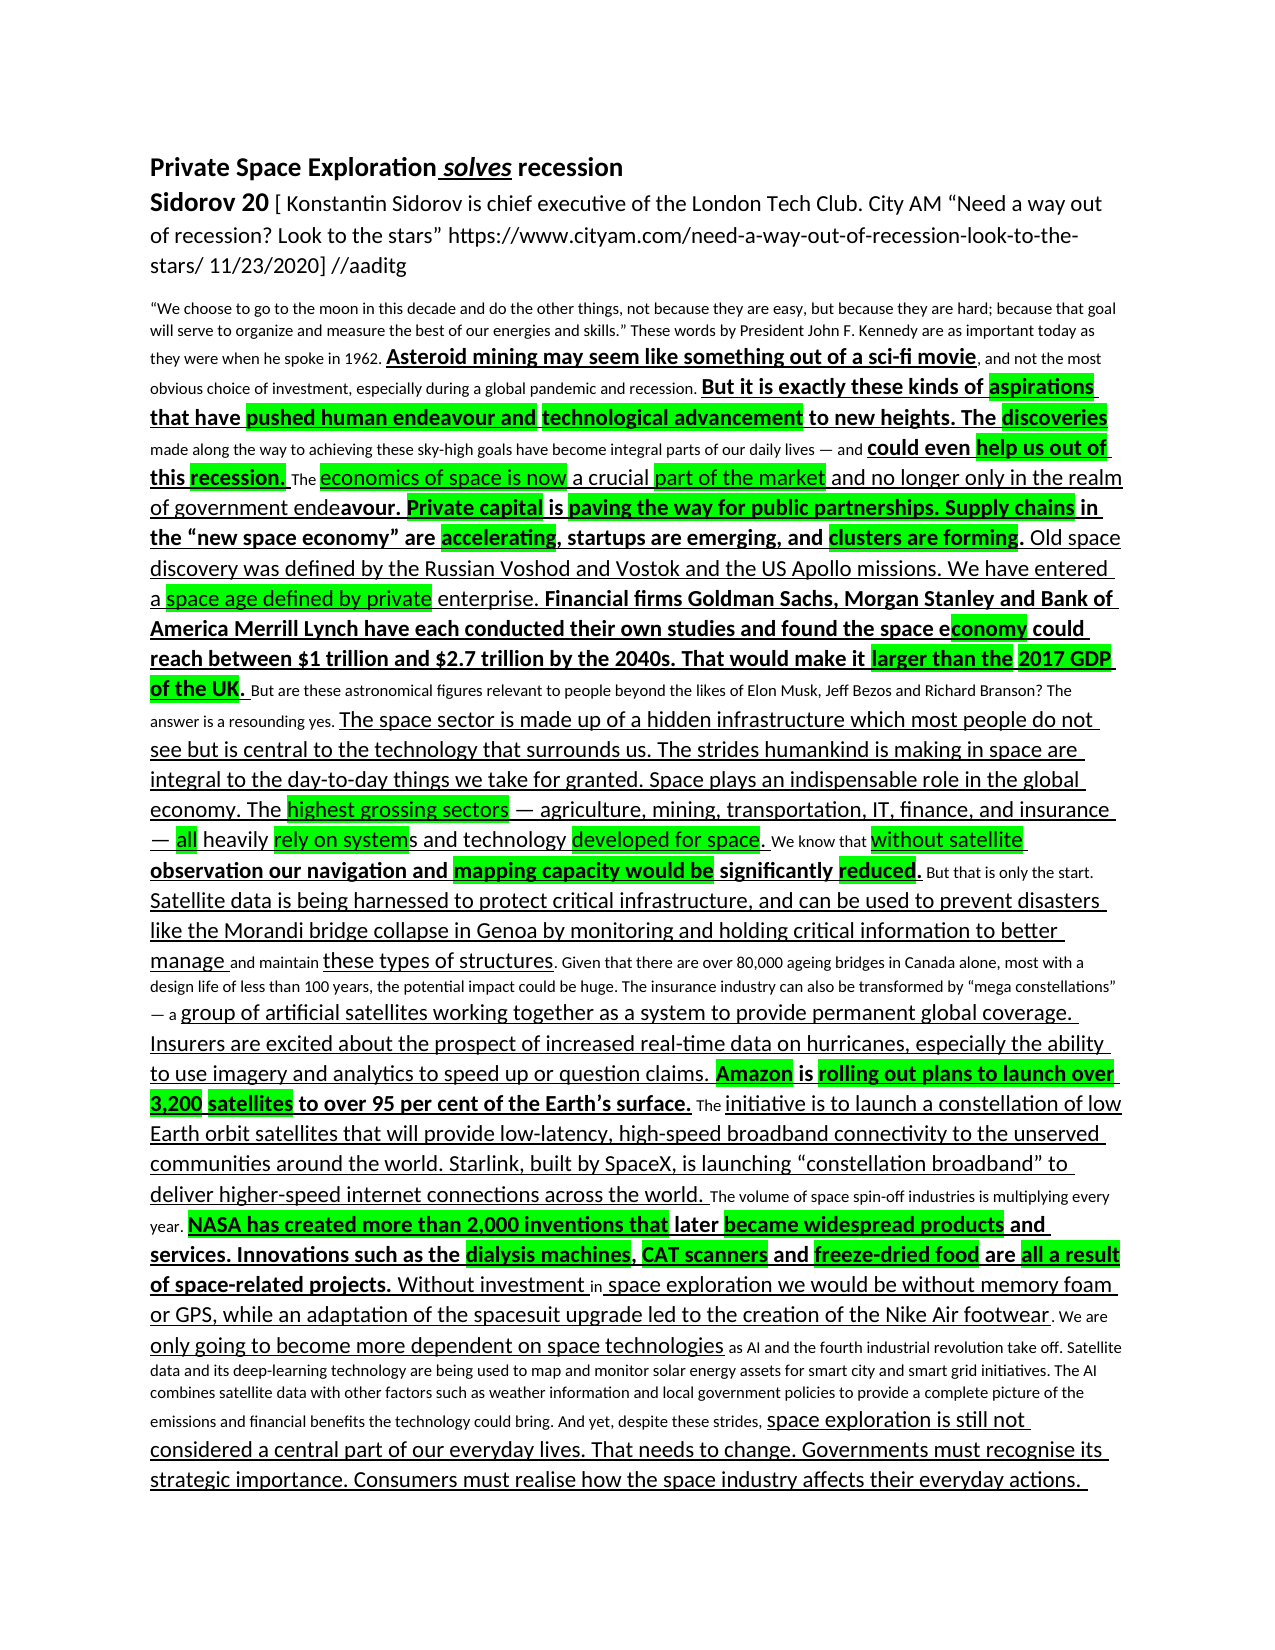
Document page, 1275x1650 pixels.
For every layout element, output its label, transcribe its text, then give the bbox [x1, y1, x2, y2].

text Sidorov 20 [ Konstantin Sidorov is chief executive of the London Tech Club. City AM “Need a way out of recession? Look to the stars” https://www.cityam.com/need-a-way-out-of-recession-look-to-the-stars/ 11/23/2020] //aaditg [150, 186, 1125, 279]
subtitle Private Space Exploration solves recession [150, 150, 1125, 183]
